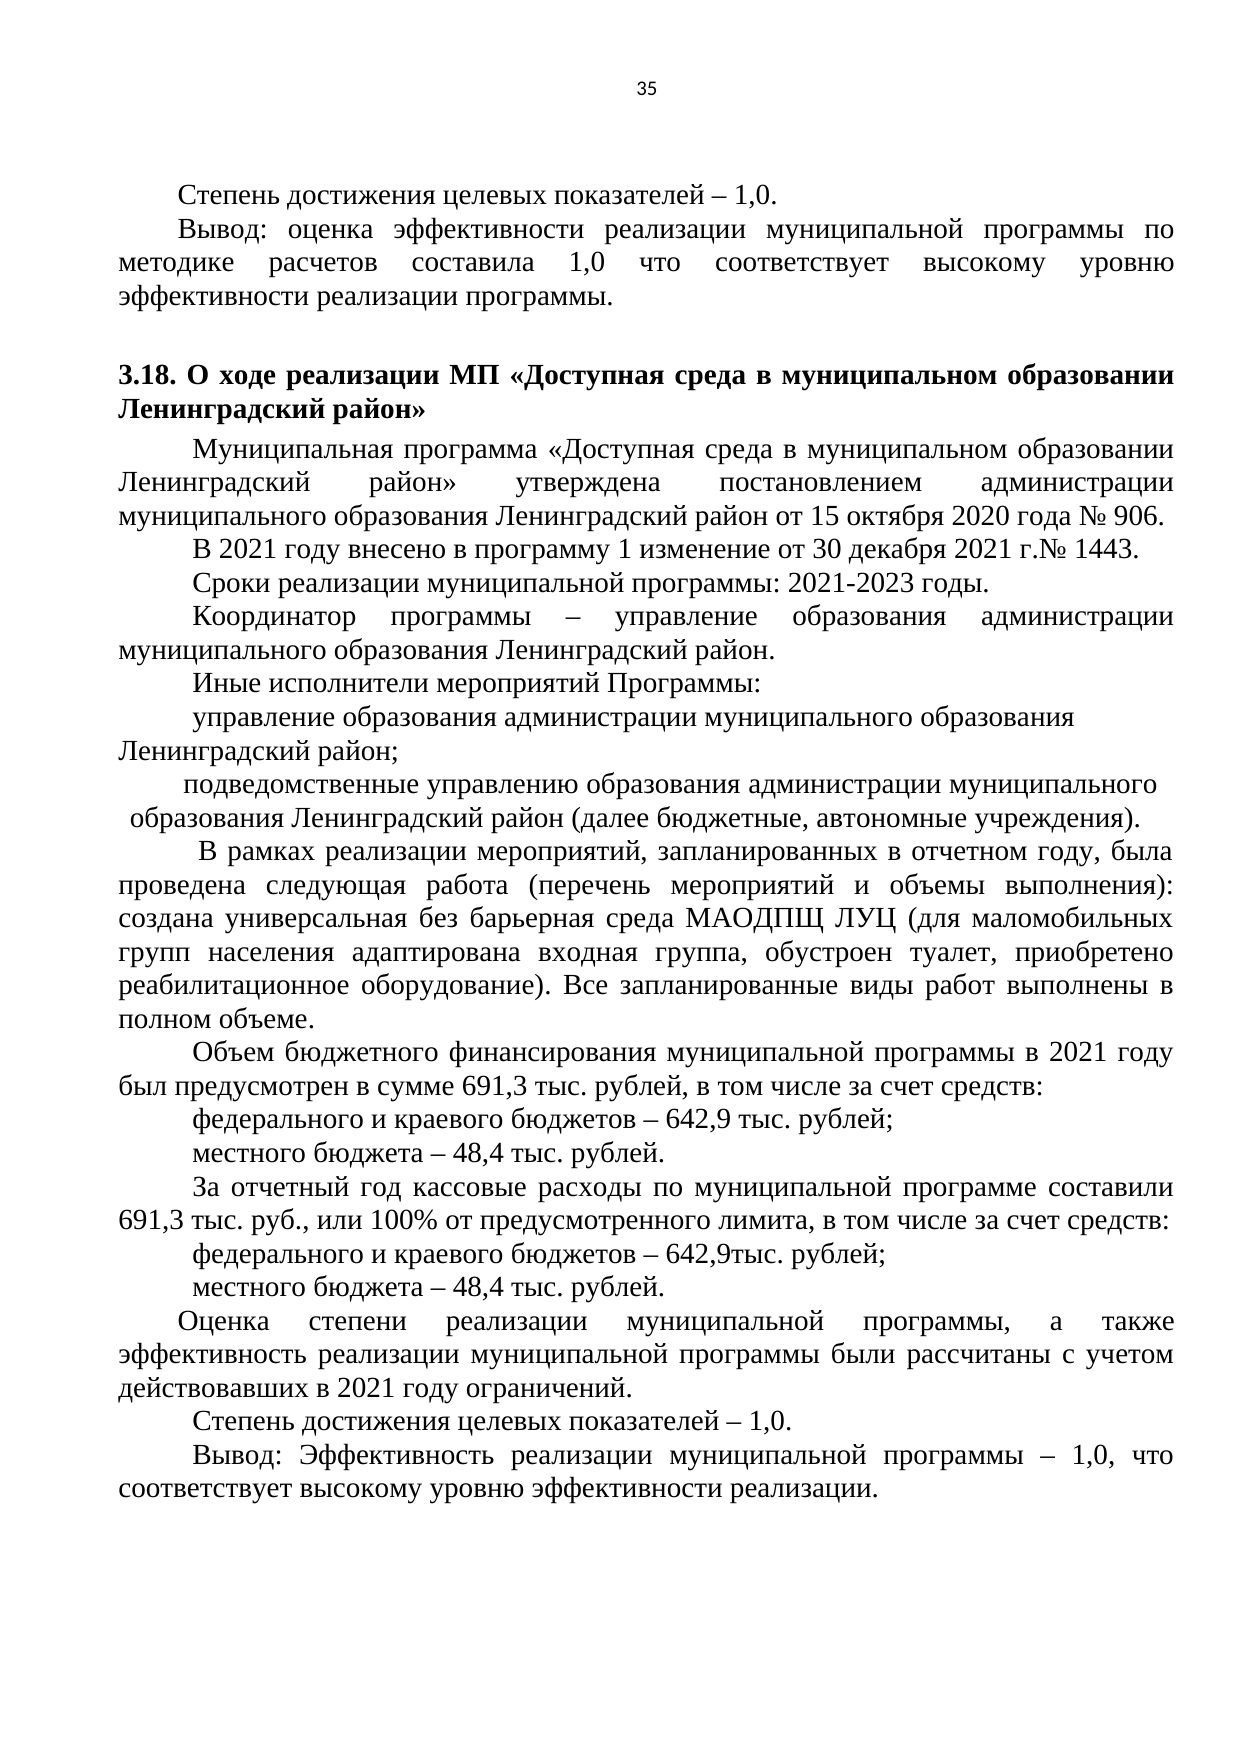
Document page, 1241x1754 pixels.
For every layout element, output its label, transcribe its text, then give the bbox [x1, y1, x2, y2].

subtitle 3.18. О ходе реализации МП «Доступная среда в муниципальном образовании Ленинградский район» [118, 357, 1175, 424]
text федерального и краевого бюджетов – 642,9 тыс. рублей; [118, 1102, 1175, 1135]
text Муниципальная программа «Доступная среда в муниципальном образовании Ленинградский район» утверждена постановлением администрации муниципального образования Ленинградский район от 15 октября 2020 года № 906. [118, 431, 1175, 531]
text управление образования администрации муниципального образования Ленинградский район; [118, 699, 1175, 766]
text Вывод: оценка эффективности реализации муниципальной программы по методике расчетов составила 1,0 что соответствует высокому уровню эффективности реализации программы. [118, 211, 1175, 311]
text Вывод: Эффективность реализации муниципальной программы – 1,0, что соответствует высокому уровню эффективности реализации. [118, 1437, 1175, 1504]
text Степень достижения целевых показателей – 1,0. [118, 177, 1175, 211]
text Степень достижения целевых показателей – 1,0. [118, 1403, 1175, 1437]
table_header подведомственные управлению образования администрации муниципального образования Ленинградский район (далее бюджетные, автономные учреждения). [118, 766, 1170, 833]
text Сроки реализации муниципальной программы: 2021-2023 годы. [118, 565, 1175, 598]
text Объем бюджетного финансирования муниципальной программы в 2021 году был предусмотрен в сумме 691,3 тыс. рублей, в том числе за счет средств: [118, 1034, 1175, 1102]
text В 2021 году внесено в программу 1 изменение от 30 декабря 2021 г.№ 1443. [118, 531, 1175, 565]
text Иные исполнители мероприятий Программы: [118, 666, 1175, 699]
text За отчетный год кассовые расходы по муниципальной программе составили 691,3 тыс. руб., или 100% от предусмотренного лимита, в том числе за счет средств: [118, 1169, 1175, 1236]
text В рамках реализации мероприятий, запланированных в отчетном году, была проведена следующая работа (перечень мероприятий и объемы выполнения): создана универсальная без барьерная среда МАОДПЩ ЛУЦ (для маломобильных групп населения адаптирована входная группа, обустроен туалет, приобретено реабилитационное оборудование). Все запланированные виды работ выполнены в полном объеме. [118, 833, 1175, 1034]
text местного бюджета – 48,4 тыс. рублей. [118, 1269, 1175, 1303]
text федерального и краевого бюджетов – 642,9тыс. рублей; [118, 1236, 1175, 1269]
text Координатор программы – управление образования администрации муниципального образования Ленинградский район. [118, 598, 1175, 666]
text местного бюджета – 48,4 тыс. рублей. [118, 1135, 1175, 1169]
text Оценка степени реализации муниципальной программы, а также эффективность реализации муниципальной программы были рассчитаны с учетом действовавших в 2021 году ограничений. [118, 1303, 1175, 1403]
